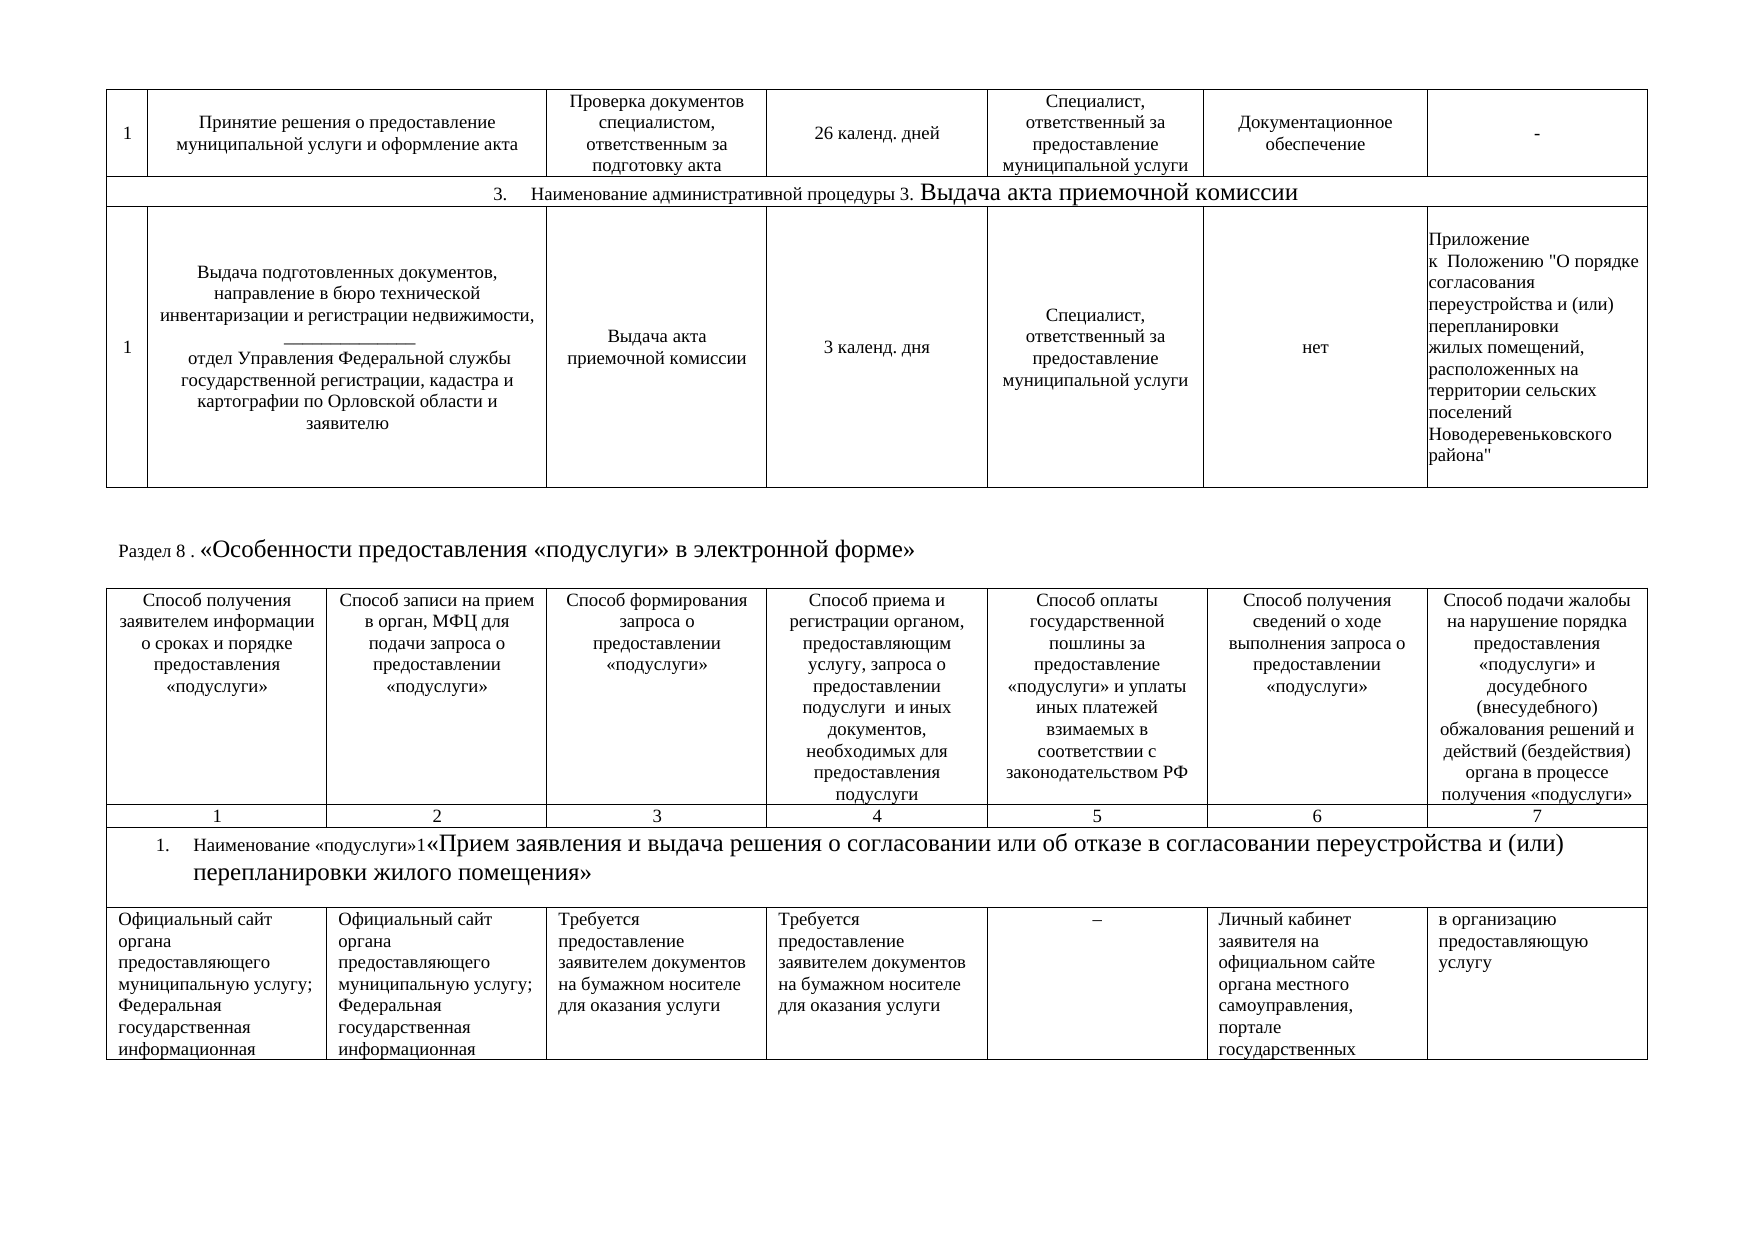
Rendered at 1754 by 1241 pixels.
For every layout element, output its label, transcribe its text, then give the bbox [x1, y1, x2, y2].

table_cell – [988, 908, 1207, 1059]
table_header Способ приема и регистрации органом, предоставляющим услугу, запроса о предоставлении подуслуги и иных документов, необходимых для предоставления подуслуги [767, 589, 987, 804]
table_cell Принятие решения о предоставление муниципальной услуги и оформление акта [148, 90, 546, 176]
table_header Способ формирования запроса о предоставлении «подуслуги» [547, 589, 766, 804]
table_cell Документационное обеспечение [1204, 90, 1427, 176]
table_cell 1 [107, 90, 147, 176]
table_cell 6 [1208, 805, 1427, 827]
table_cell 4 [767, 805, 987, 827]
table_cell Специалист, ответственный за предоставление муниципальной услуги [988, 207, 1203, 487]
text Раздел 8 . «Особенности предоставления «подуслуги» в электронной форме» [118, 534, 1636, 562]
table_cell - [1428, 90, 1647, 176]
table_cell 26 календ. дней [767, 90, 987, 176]
table_cell 7 [1428, 805, 1647, 827]
table_cell Проверка документов специалистом, ответственным за подготовку акта [547, 90, 766, 176]
table_cell Выдача акта приемочной комиссии [547, 207, 766, 487]
table_cell 3 [547, 805, 766, 827]
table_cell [1428, 908, 1647, 1059]
table_cell 5 [988, 805, 1207, 827]
table_cell ППриложение к Положению "О порядке согласования переустройства и (или) перепланировки жилых помещений, расположенных на территории сельских поселений Новодеревеньковского района" [1428, 207, 1647, 487]
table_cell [1208, 908, 1427, 1059]
table_header Способ получения сведений о ходе выполнения запроса о предоставлении «подуслуги» [1208, 589, 1427, 804]
table_cell 3 календ. дня [767, 207, 987, 487]
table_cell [547, 908, 766, 1059]
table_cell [107, 908, 326, 1059]
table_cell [767, 908, 987, 1059]
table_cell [988, 90, 1203, 176]
table_cell 1 [107, 207, 147, 487]
table_header Способ подачи жалобы на нарушение порядка предоставления «подуслуги» и досудебного (внесудебного) обжалования решений и действий (бездействия) органа в процессе получения «подуслуги» [1428, 589, 1647, 804]
table_cell Выдача подготовленных документов, направление в бюро технической инвентаризации и регистрации недвижимости, ______________ отдел Управления Федеральной службы государственной регистрации, кадастра и картографии по Орловской области и заявителю [148, 207, 546, 487]
table_cell 1 [107, 805, 326, 827]
table_header Способ записи на прием в орган, МФЦ для подачи запроса о предоставлении «подуслуги» [327, 589, 546, 804]
table_cell Наименование «подуслуги»1«Прием заявления и выдача решения о согласовании или об отказе в согласовании переустройства и (или) перепланировки жилого помещения» [107, 828, 1647, 907]
table_header Способ оплаты государственной пошлины за предоставление «подуслуги» и уплаты иных платежей взимаемых в соответствии с законодательством РФ [988, 589, 1207, 804]
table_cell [327, 908, 546, 1059]
table_cell нет [1204, 207, 1427, 487]
table_header Способ получения заявителем информации о сроках и порядке предоставления «подуслуги» [107, 589, 326, 804]
table_cell 2 [327, 805, 546, 827]
table_cell Наименование административной процедуры 3. Выдача акта приемочной комиссии [107, 177, 1647, 206]
